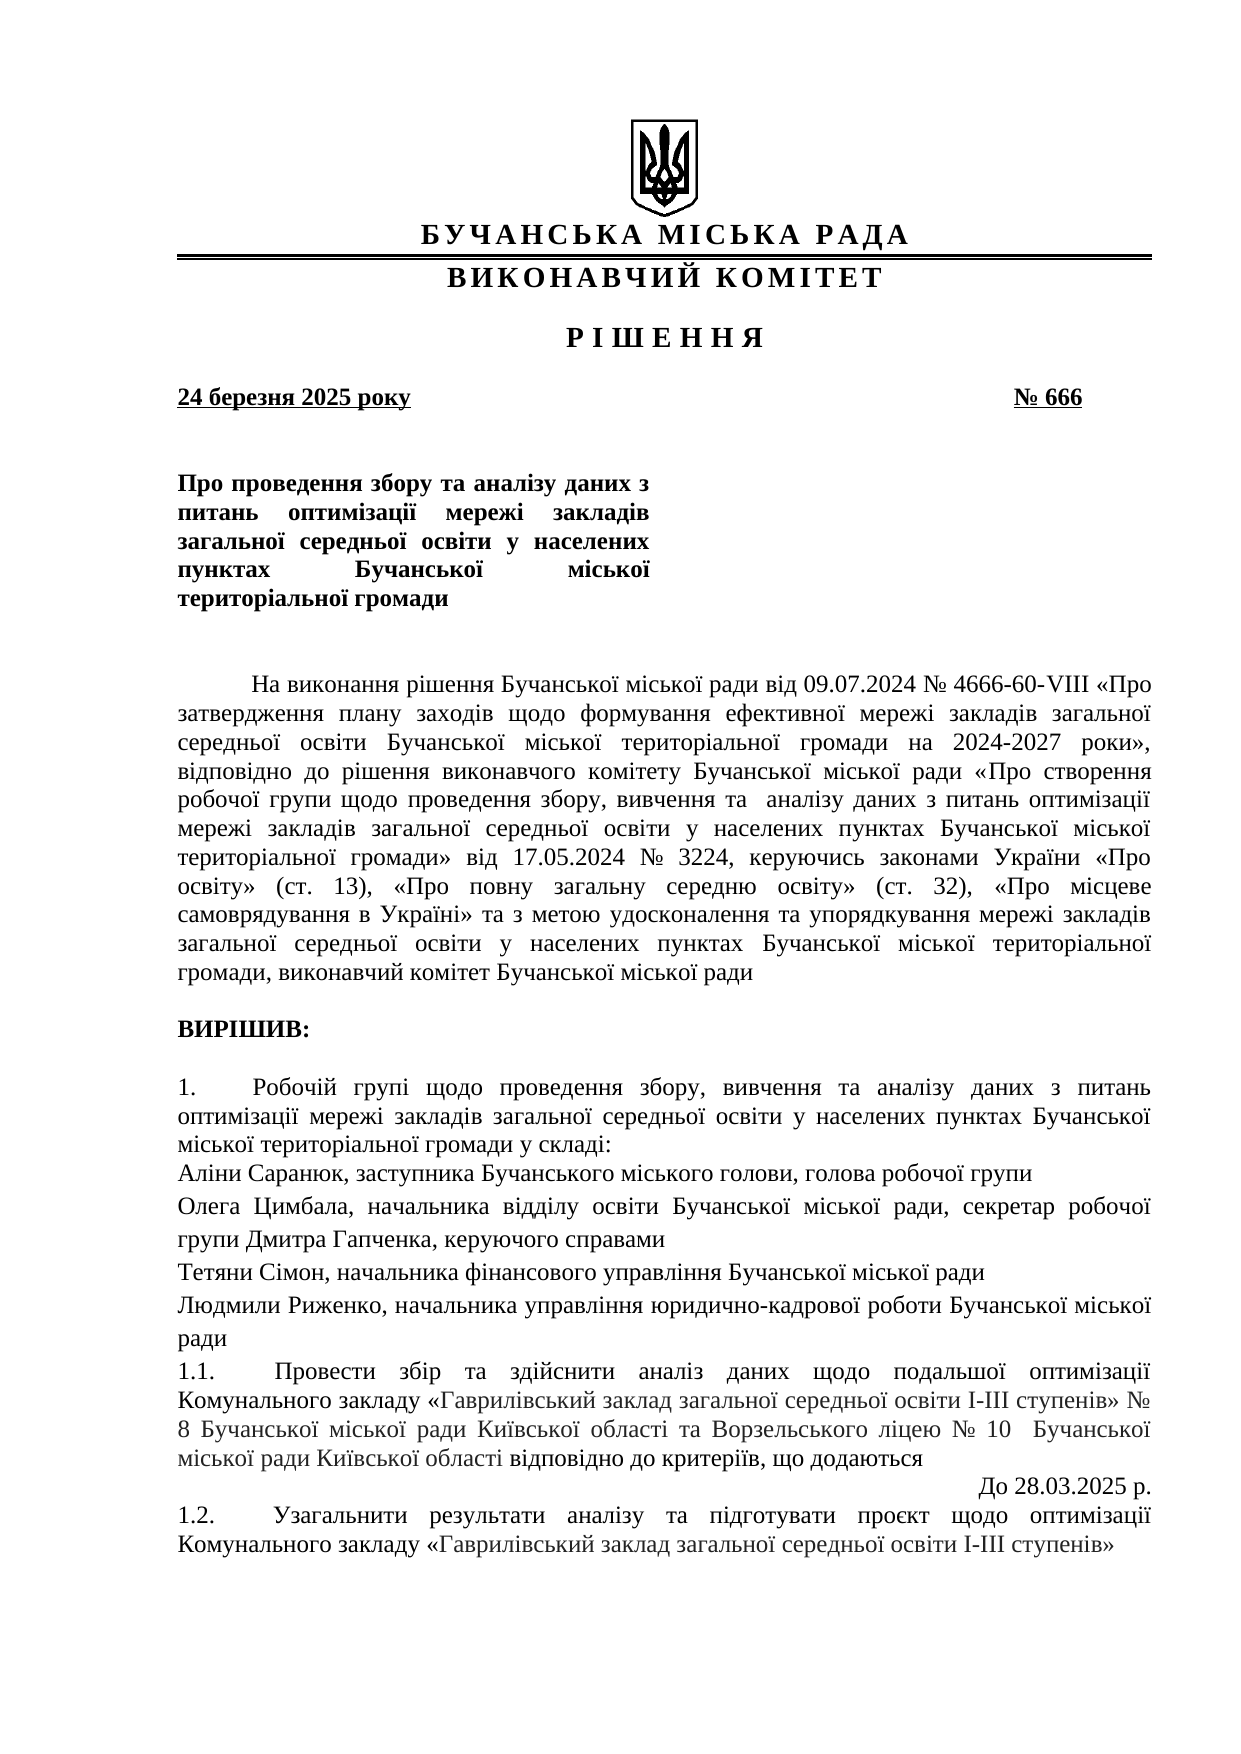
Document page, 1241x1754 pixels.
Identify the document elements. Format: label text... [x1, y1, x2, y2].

text Про проведення збору та аналізу даних з питань оптимізації мережі закладів загальної середньої освіти у населених пунктах Бучанської міської територіальної громади [177, 468, 649, 612]
list Провести збір та здійснити аналіз даних щодо подальшої оптимізації Комунального закладу «Гаврилівський заклад загальної середньої освіти І-ІІІ ступенів» № 8 Бучанської міської ради Київської області та Ворзельського ліцею № 10 Бучанської міської ради Київської області відповідно до критеріїв, що додаються [177, 1356, 1152, 1414]
text БУЧАНСЬКА МІСЬКА РАДА [177, 217, 1152, 251]
table_header ВИКОНАВЧИЙ КОМІТЕТ [177, 260, 1152, 320]
text Тетяни Сімон, начальника фінансового управління Бучанської міської ради [177, 1257, 1152, 1286]
list Узагальнити результати аналізу та підготувати проєкт щодо оптимізації Комунального закладу «Гаврилівський заклад загальної середньої освіти І-ІІІ ступенів» [177, 1500, 1152, 1558]
picture [629, 118, 700, 218]
text 24 березня 2025 року № 666 [177, 382, 1152, 411]
text РІШЕННЯ [177, 320, 1152, 353]
text ВИРІШИВ: [177, 1014, 1152, 1043]
text Людмили Риженко, начальника управління юридично-кадрової роботи Бучанської міської ради [177, 1290, 1152, 1352]
text На виконання рішення Бучанської міської ради від 09.07.2024 № 4666-60-VIII «Про затвердження плану заходів щодо формування ефективної мережі закладів загальної середньої освіти Бучанської міської територіальної громади на 2024-2027 роки», відповідно до рішення виконавчого комітету Бучанської міської ради «Про створення робочої групи щодо проведення збору, вивчення та аналізу даних з питань оптимізації мережі закладів загальної середньої освіти у населених пунктах Бучанської міської територіальної громади» від 17.05.2024 № 3224, керуючись законами України «Про освіту» (ст. 13), «Про повну загальну середню освіту» (ст. 32), «Про місцеве самоврядування в Україні» та з метою удосконалення та упорядкування мережі закладів загальної середньої освіти у населених пунктах Бучанської міської територіальної громади, виконавчий комітет Бучанської міської ради [177, 669, 1152, 986]
text Аліни Саранюк, заступника Бучанського міського голови, голова робочої групи [177, 1158, 1152, 1187]
text Олега Цимбала, начальника відділу освіти Бучанської міської ради, секретар робочої групи Дмитра Гапченка, керуючого справами [177, 1191, 1152, 1253]
list Робочій групі щодо проведення збору, вивчення та аналізу даних з питань оптимізації мережі закладів загальної середньої освіти у населених пунктах Бучанської міської територіальної громади у складі: [177, 1072, 1152, 1158]
list До 28.03.2025 р. [252, 1471, 1152, 1500]
